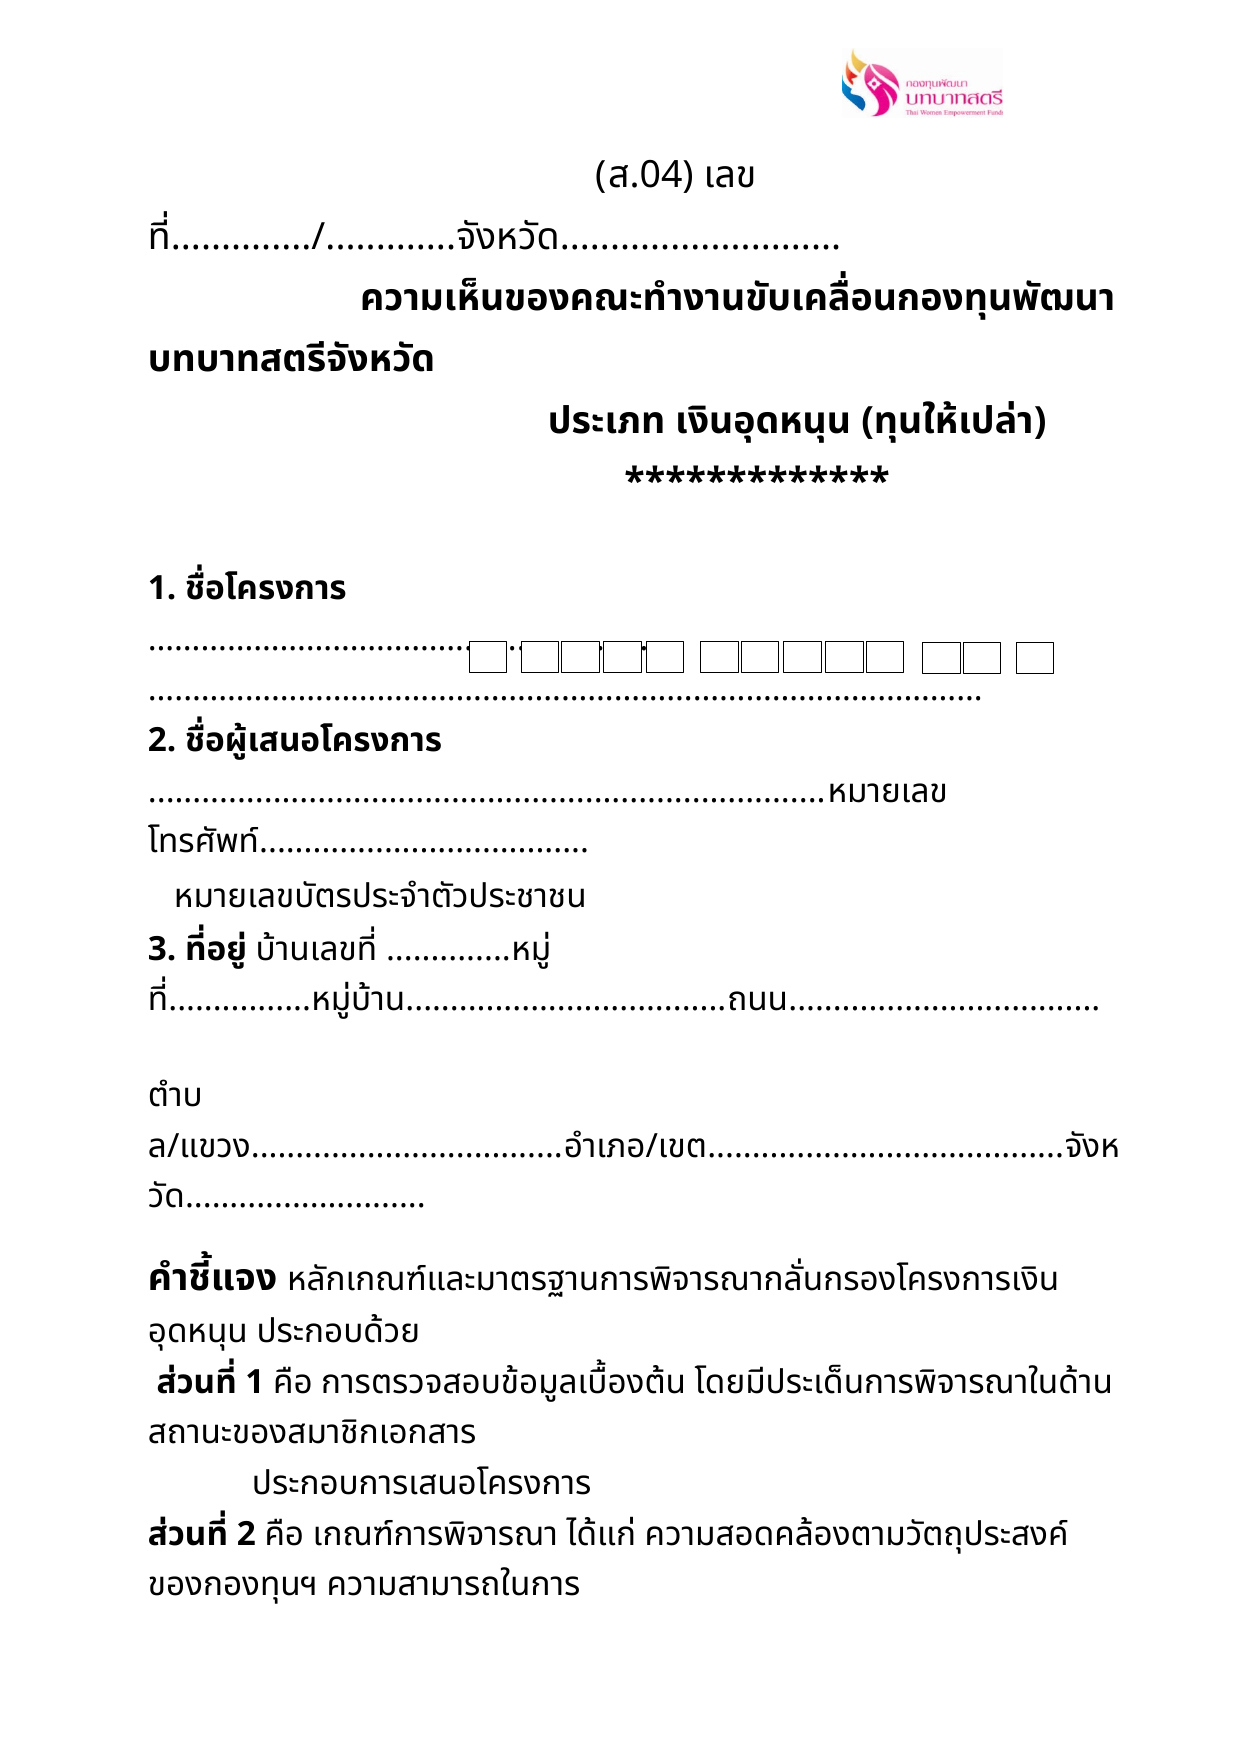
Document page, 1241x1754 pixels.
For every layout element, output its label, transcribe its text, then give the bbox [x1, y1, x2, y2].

text (ส.04) เลขที่............../.............จังหวัด............................ ความเห็นของคณะทำงานขับเคลื่อนกองทุนพัฒนาบทบาทสตรีจังหวัด ประเภท เงินอุดหนุน (ทุนให้เปล่า) ************* [148, 148, 1122, 505]
picture [840, 48, 1003, 118]
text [148, 1251, 1122, 1611]
text 1. ชื่อโครงการ ………………………………………………………..……………………………………………………………………………… 2. ชื่อผู้เสนอโครงการ ............................................................................หมายเลขโทรศัพท์..................................... หมายเลขบัตรประจำตัวประชาชน 3. ที่อยู่ บ้านเลขที่ ..............หมู่ที่................หมู่บ้าน....................................ถนน................................... ตำบล/แขวง...................................อำเภอ/เขต........................................จังหวัด........................... [148, 564, 1122, 1251]
